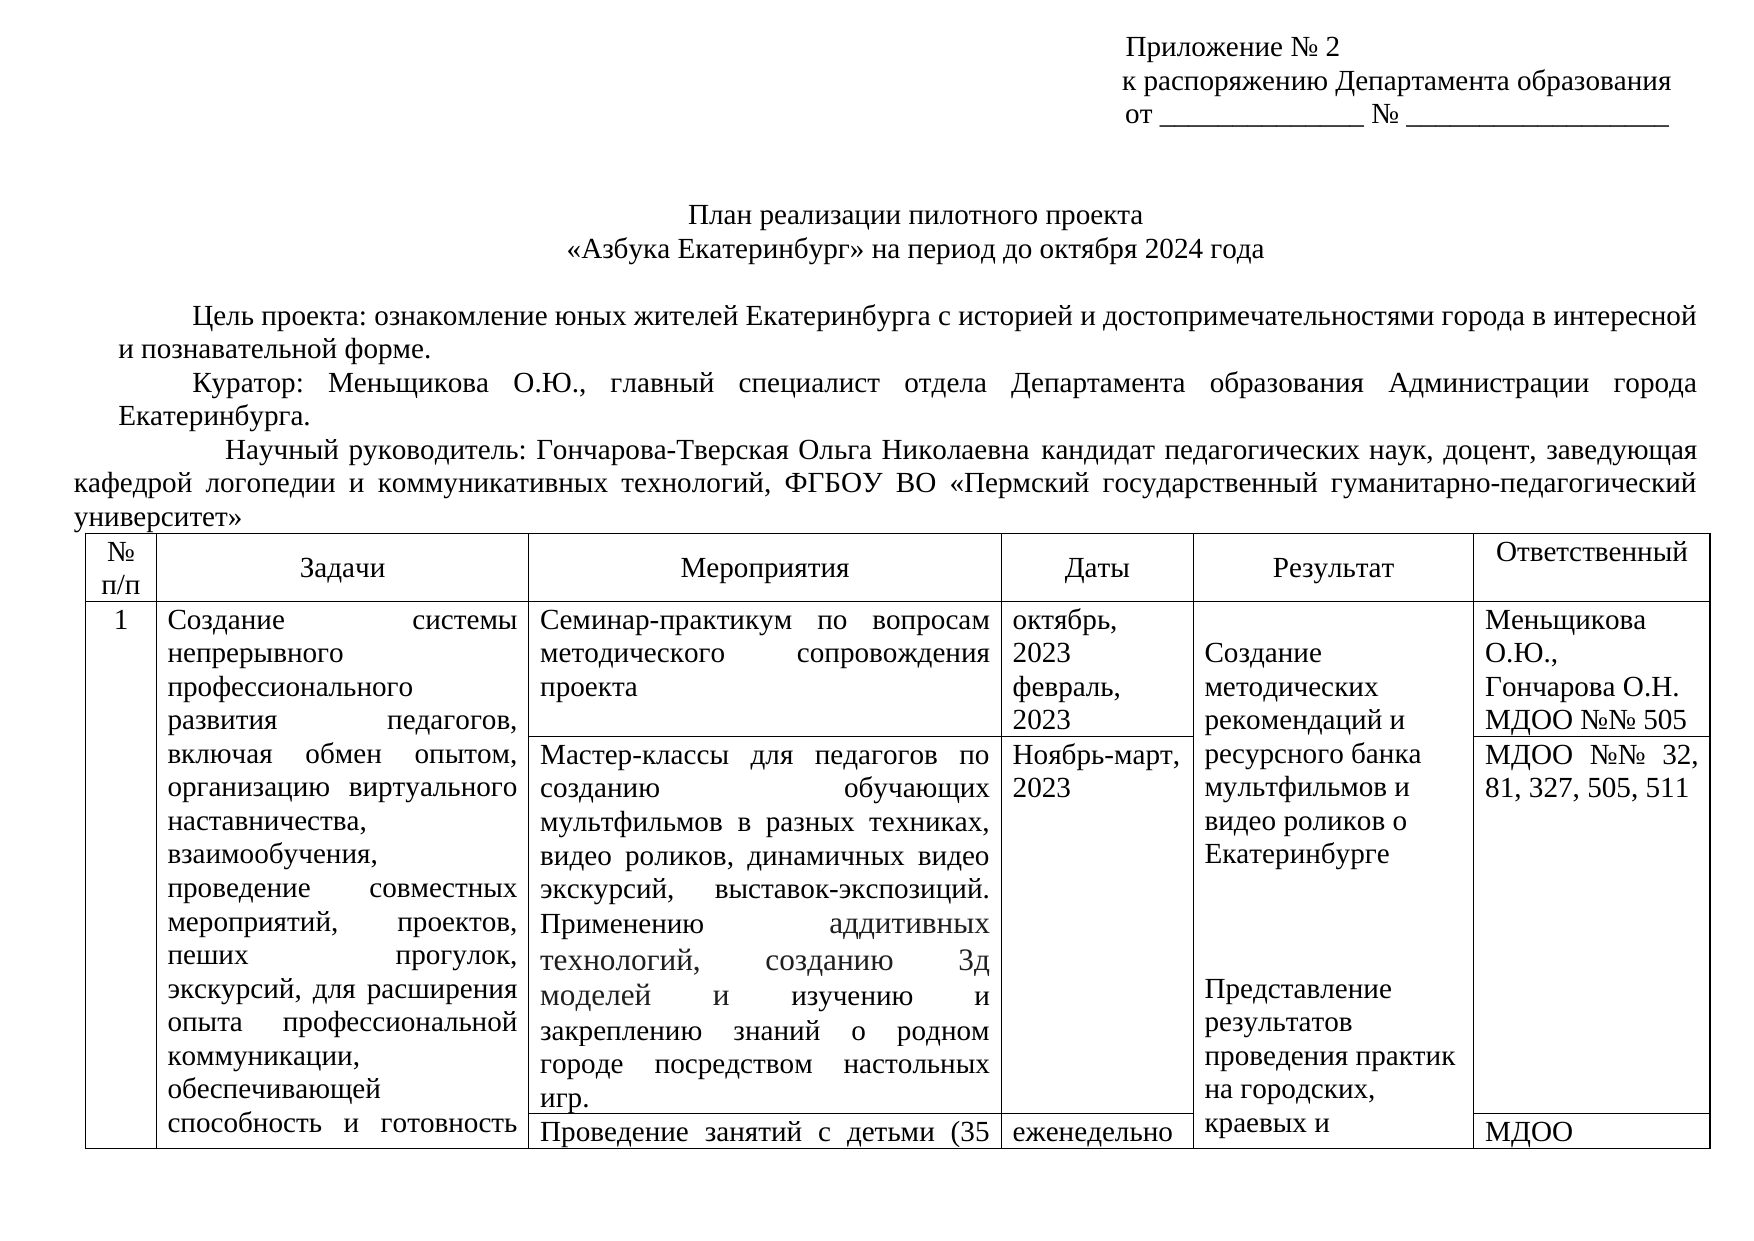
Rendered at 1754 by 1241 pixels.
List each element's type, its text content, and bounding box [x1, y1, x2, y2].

table_cell МДОО №№ 32, 81, 327, 505, 511 [1474, 737, 1709, 1113]
table_header Результат [1194, 534, 1473, 601]
table_cell октябрь, 2023 февраль, 2023 [1002, 602, 1193, 736]
table_header Даты [1002, 534, 1193, 601]
text Куратор: Меньщикова О.Ю., главный специалист отдела Департамента образования Администрации города Екатеринбурга. [118, 365, 1698, 432]
table_cell 1 [86, 602, 156, 1148]
text от ______________ № __________________ [118, 97, 1713, 130]
text к распоряжению Департамента образования [118, 63, 1713, 97]
table_cell Мастер-классы для педагогов по созданию обучающих мультфильмов в разных техниках, видео роликов, динамичных видео экскурсий, выставок-экспозиций. Применению аддитивных технологий, созданию 3д моделей и изучению и закреплению знаний о родном городе посредством настольных игр. [529, 737, 1001, 1113]
table_header № п/п [86, 534, 156, 601]
table_cell Создание методических рекомендаций и ресурсного банка мультфильмов и видео роликов о Екатеринбурге Представление результатов проведения практик на городских, краевых и всероссийских мероприятиях Организована система виртуального наставничества, и непрерывного профессионального развития педагогов Увеличение посещаемости музеев, библиотек, театров, значимых мест. [1194, 602, 1473, 1148]
table_cell Ноябрь-март, 2023 [1002, 737, 1193, 1113]
text «Азбука Екатеринбург» на период до октября 2024 года [118, 231, 1713, 264]
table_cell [1474, 1114, 1709, 1148]
table_header Ответственный [1474, 534, 1709, 601]
text Приложение № 2 [118, 29, 1713, 63]
table_header Задачи [157, 534, 528, 601]
table_cell еженедельно [1002, 1114, 1193, 1148]
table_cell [529, 1114, 1001, 1148]
table_header Мероприятия [529, 534, 1001, 601]
text Научный руководитель: Гончарова-Тверская Ольга Николаевна кандидат педагогических наук, доцент, заведующая кафедрой логопедии и коммуникативных технологий, ФГБОУ ВО «Пермский государственный гуманитарно-педагогический университет» [74, 432, 1698, 533]
text Цель проекта: ознакомление юных жителей Екатеринбурга с историей и достопримечательностями города в интересной и познавательной форме. [118, 298, 1698, 365]
table_cell Семинар-практикум по вопросам методического сопровождения проекта [529, 602, 1001, 736]
table_cell Меньщикова О.Ю., Гончарова О.Н. МДОО №№ 505 [1474, 602, 1709, 736]
text План реализации пилотного проекта [118, 197, 1713, 231]
table_cell Создание системы непрерывного профессионального развития педагогов, включая обмен опытом, организацию виртуального наставничества, взаимообучения, проведение совместных мероприятий, проектов, пеших прогулок, экскурсий, для расширения опыта профессиональной коммуникации, обеспечивающей способность и готовность педагога к эффективному решению профессиональных задач вопросах патриотического воспитания с привлечением потенциала краеведческого материала о г. Екатеринбург и его культурно-историческом пространстве. Актуализация знаний детей об истории, достопримечательностях, культурных традициях и др. г. Екатеринбурга, содействие формированию у них региональной идентичности. [157, 602, 528, 1148]
